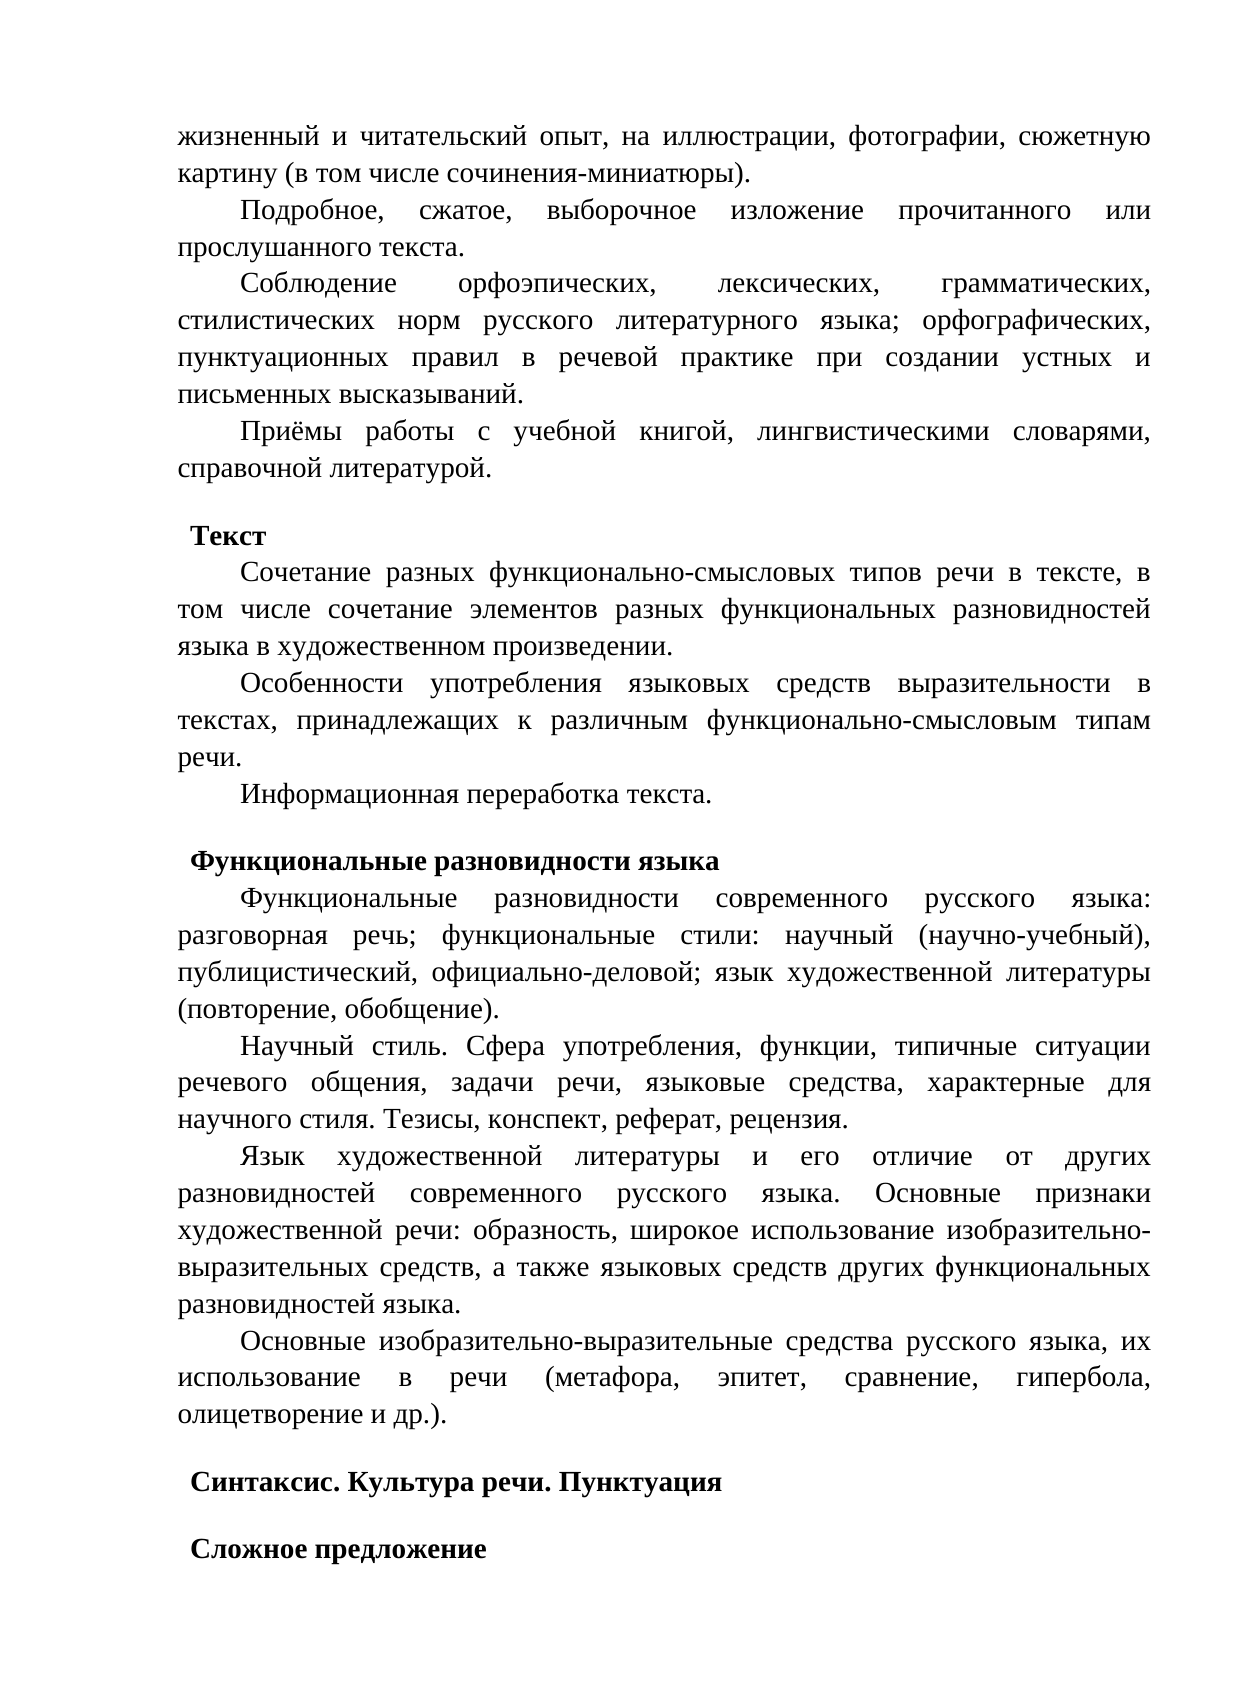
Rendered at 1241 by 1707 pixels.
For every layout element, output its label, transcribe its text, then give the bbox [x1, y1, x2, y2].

text Функциональные разновидности современного русского языка: разговорная речь; функциональные стили: научный (научно-учебный), публицистический, официально-деловой; язык художественной литературы (повторение, обобщение). [177, 880, 1152, 1024]
text Основные изобразительно-выразительные средства русского языка, их использование в речи (метафора, эпитет, сравнение, гипербола, олицетворение и др.). [177, 1323, 1152, 1430]
text Научный стиль. Сфера употребления, функции, типичные ситуации речевого общения, задачи речи, языковые средства, характерные для научного стиля. Тезисы, конспект, реферат, рецензия. [177, 1028, 1152, 1135]
text Текст [190, 518, 1152, 551]
text Особенности употребления языковых средств выразительности в текстах, принадлежащих к различным функционально-смысловым типам речи. [177, 665, 1152, 772]
text Сочетание разных функционально-смысловых типов речи в тексте, в том числе сочетание элементов разных функциональных разновидностей языка в художественном произведении. [177, 554, 1152, 662]
text Язык художественной литературы и его отличие от других разновидностей современного русского языка. Основные признаки художественной речи: образность, широкое использование изобразительно-выразительных средств, а также языковых средств других функциональных разновидностей языка. [177, 1138, 1152, 1319]
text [177, 118, 1152, 188]
text Соблюдение орфоэпических, лексических, грамматических, стилистических норм русского литературного языка; орфографических, пунктуационных правил в речевой практике при создании устных и письменных высказываний. [177, 266, 1152, 410]
text Подробное, сжатое, выборочное изложение прочитанного или прослушанного текста. [177, 192, 1152, 262]
text Информационная переработка текста. [177, 776, 1152, 809]
text Функциональные разновидности языка [190, 843, 1152, 877]
text Приёмы работы с учебной книгой, лингвистическими словарями, справочной литературой. [177, 413, 1152, 483]
text Сложное предложение [190, 1532, 1152, 1565]
text Синтаксис. Культура речи. Пунктуация [190, 1464, 1152, 1498]
